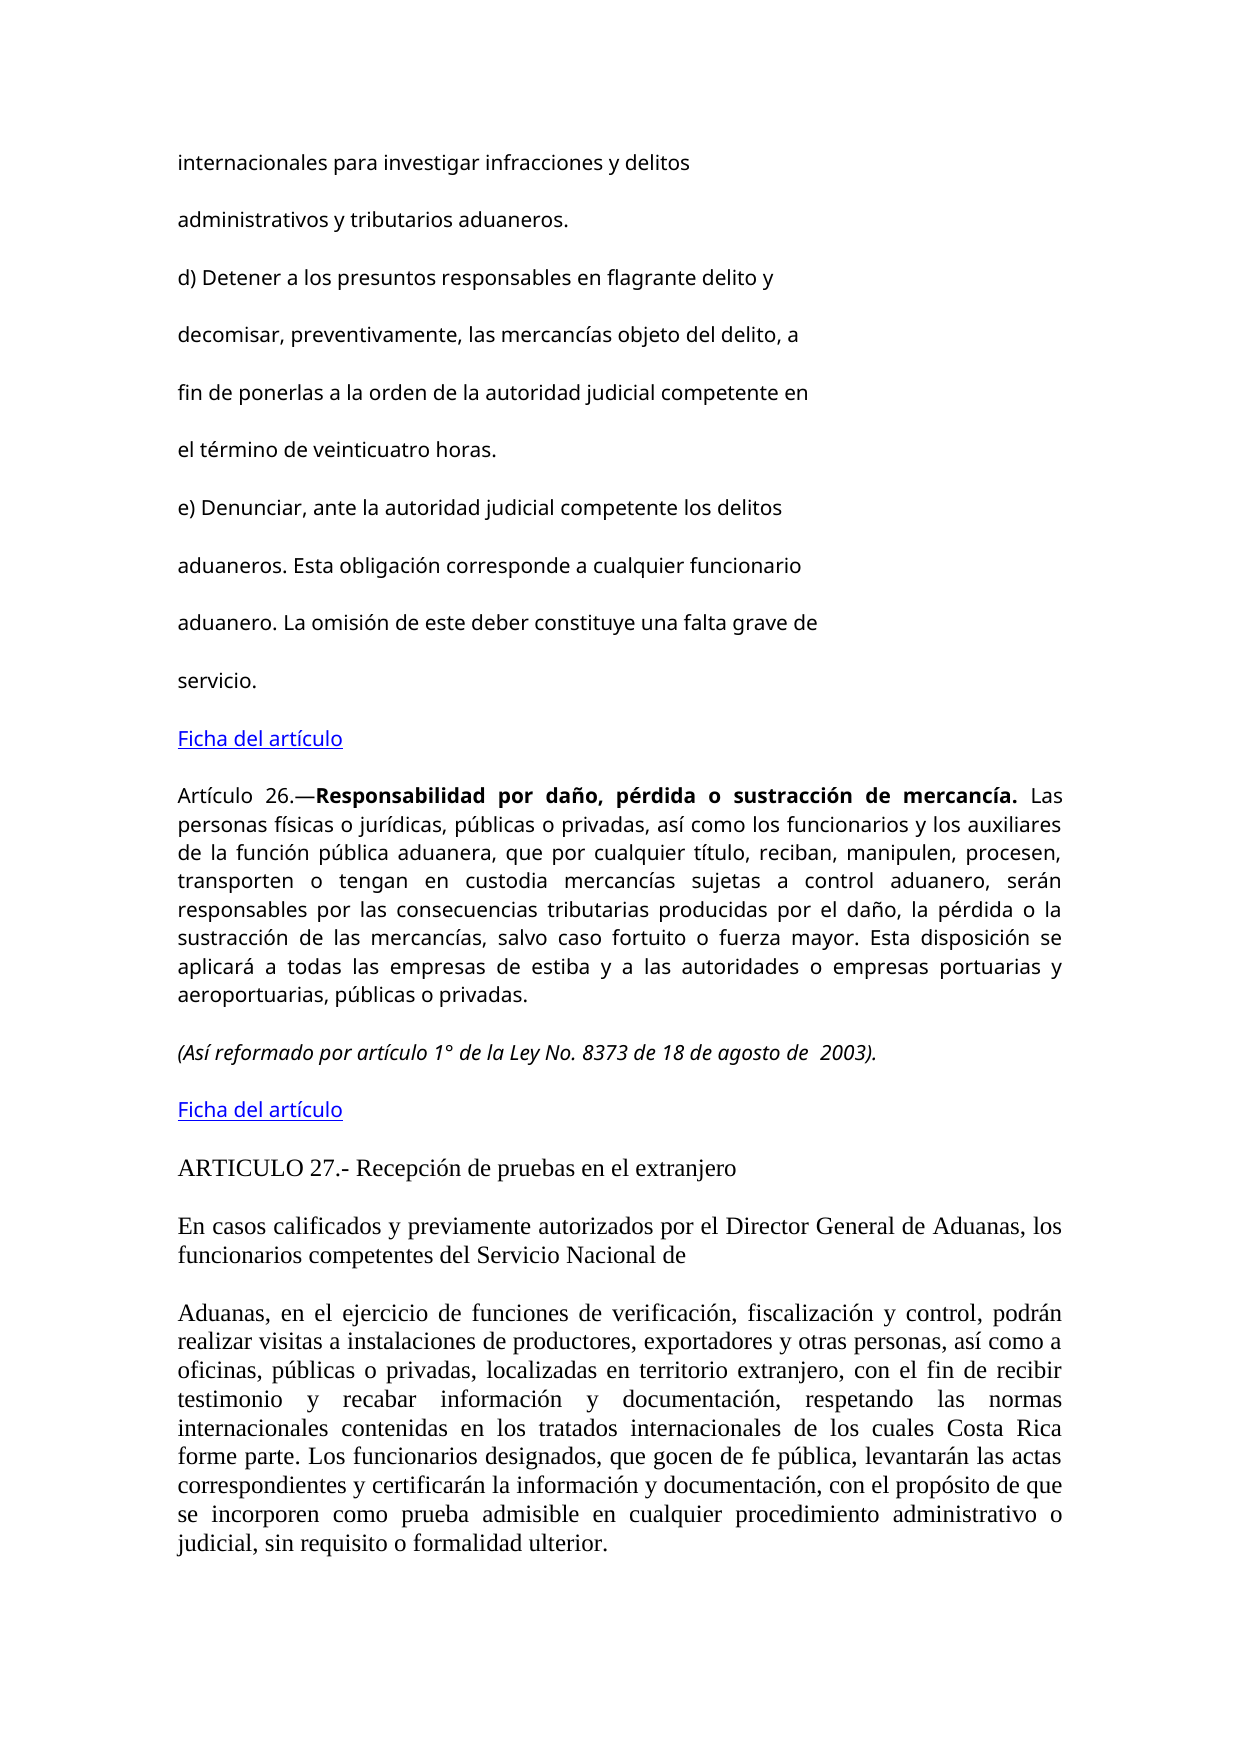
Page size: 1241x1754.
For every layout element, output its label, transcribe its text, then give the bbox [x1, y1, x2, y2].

text aduanero. La omisión de este deber constituye una falta grave de [177, 608, 1063, 637]
text (Así reformado por artículo 1° de la Ley No. 8373 de 18 de agosto de 2003). [177, 1038, 1063, 1066]
text el término de veinticuatro horas. [177, 436, 1063, 464]
text fin de ponerlas a la orden de la autoridad judicial competente en [177, 378, 1063, 406]
text En casos calificados y previamente autorizados por el Director General de Aduanas, los funcionarios competentes del Servicio Nacional de [177, 1211, 1063, 1268]
text aduaneros. Esta obligación corresponde a cualquier funcionario [177, 551, 1063, 579]
text decomisar, preventivamente, las mercancías objeto del delito, a [177, 320, 1063, 349]
text administrativos y tributarios aduaneros. [177, 205, 1063, 234]
text servicio. [177, 666, 1063, 694]
text ARTICULO 27.- Recepción de pruebas en el extranjero [177, 1153, 1063, 1182]
text Ficha del artículo [177, 724, 1063, 752]
text d) Detener a los presuntos responsables en flagrante delito y [177, 263, 1063, 291]
text internacionales para investigar infracciones y delitos [177, 148, 1063, 176]
text Ficha del artículo [177, 1096, 1063, 1124]
text Aduanas, en el ejercicio de funciones de verificación, fiscalización y control, podrán realizar visitas a instalaciones de productores, exportadores y otras personas, así como a oficinas, públicas o privadas, localizadas en territorio extranjero, con el fin de recibir testimonio y recabar información y documentación, respetando las normas internacionales contenidas en los tratados internacionales de los cuales Costa Rica forme parte. Los funcionarios designados, que gocen de fe pública, levantarán las actas correspondientes y certificarán la información y documentación, con el propósito de que se incorporen como prueba admisible en cualquier procedimiento administrativo o judicial, sin requisito o formalidad ulterior. [177, 1298, 1063, 1556]
text e) Denunciar, ante la autoridad judicial competente los delitos [177, 493, 1063, 522]
text Artículo 26.—Responsabilidad por daño, pérdida o sustracción de mercancía. Las personas físicas o jurídicas, públicas o privadas, así como los funcionarios y los auxiliares de la función pública aduanera, que por cualquier título, reciban, manipulen, procesen, transporten o tengan en custodia mercancías sujetas a control aduanero, serán responsables por las consecuencias tributarias producidas por el daño, la pérdida o la sustracción de las mercancías, salvo caso fortuito o fuerza mayor. Esta disposición se aplicará a todas las empresas de estiba y a las autoridades o empresas portuarias y aeroportuarias, públicas o privadas. [177, 781, 1063, 1009]
